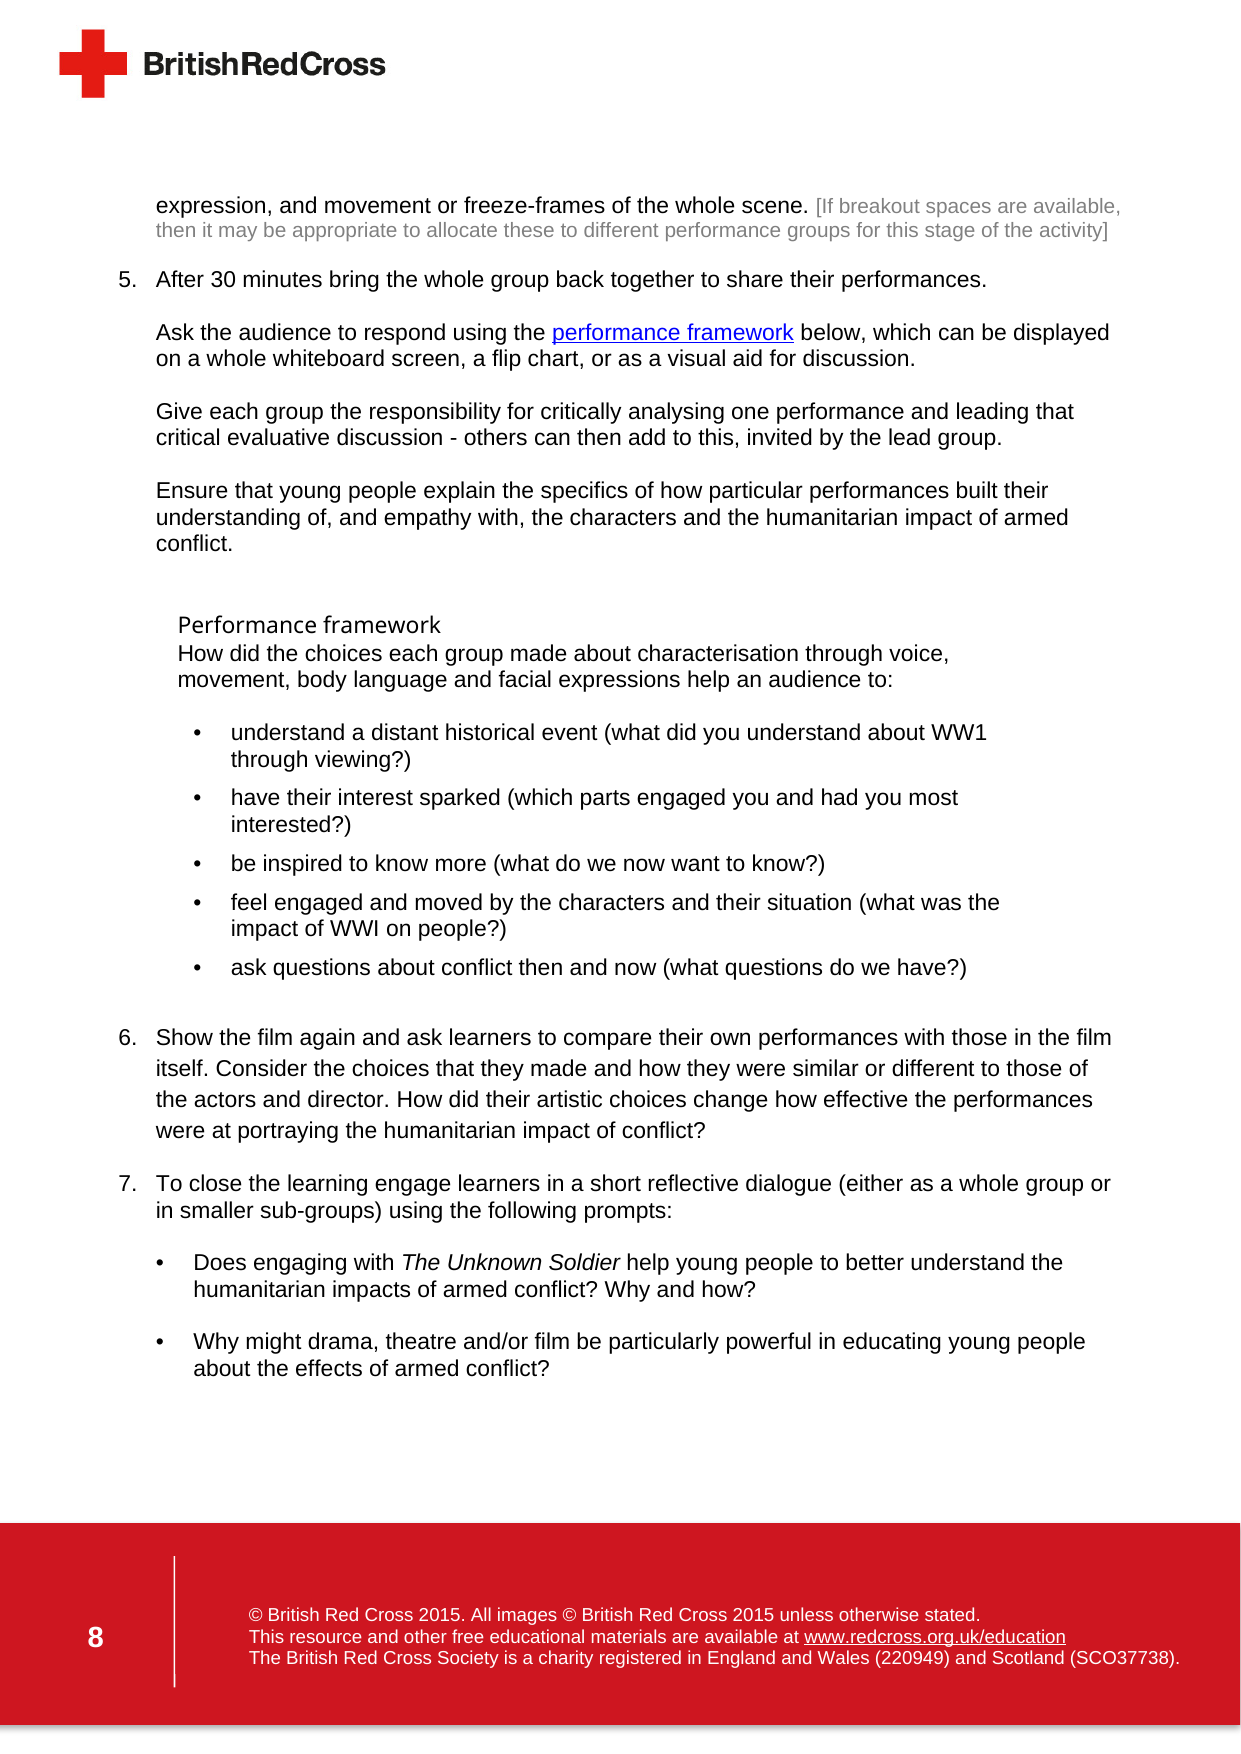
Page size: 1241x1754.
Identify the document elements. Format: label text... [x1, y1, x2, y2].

text Performance framework [177, 609, 1064, 640]
text Ensure that young people explain the specifics of how particular performances built their understanding of, and empathy with, the characters and the humanitarian impact of armed conflict. [156, 477, 1123, 556]
list have their interest sparked (which parts engaged you and had you most interested?) [193, 784, 1064, 837]
list understand a distant historical event (what did you understand about WW1 through viewing?) [193, 719, 1064, 772]
text Give each group the responsibility for critically analysing one performance and leading that critical evaluative discussion - others can then add to this, invited by the lead group. [156, 398, 1123, 451]
list be inspired to know more (what do we now want to know?) [193, 849, 1064, 876]
list feel engaged and moved by the characters and their situation (what was the impact of WWI on people?) [193, 888, 1064, 941]
text Ask the audience to respond using the performance framework below, which can be displayed on a whole whiteboard screen, a flip chart, or as a visual aid for discussion. [156, 319, 1123, 372]
text How did the choices each group made about characterisation through voice, movement, body language and facial expressions help an audience to: [177, 640, 1064, 693]
list Does engaging with The Unknown Soldier help young people to better understand the humanitarian impacts of armed conflict? Why and how? [156, 1249, 1123, 1302]
picture [0, 0, 1004, 148]
list Show the film again and ask learners to compare their own performances with those in the film itself. Consider the choices that they made and how they were similar or different to those of the actors and director. How did their artistic choices change how effective the performances were at portraying the humanitarian impact of conflict? [118, 1019, 1123, 1144]
list ask questions about conflict then and now (what questions do we have?) [193, 954, 1064, 980]
list Why might drama, theatre and/or film be particularly powerful in educating young people about the effects of armed conflict? [156, 1328, 1123, 1381]
list After 30 minutes bring the whole group back together to share their performances. [118, 266, 1123, 293]
list To close the learning engage learners in a short reflective dialogue (either as a whole group or in smaller sub-groups) using the following prompts: [118, 1170, 1123, 1223]
